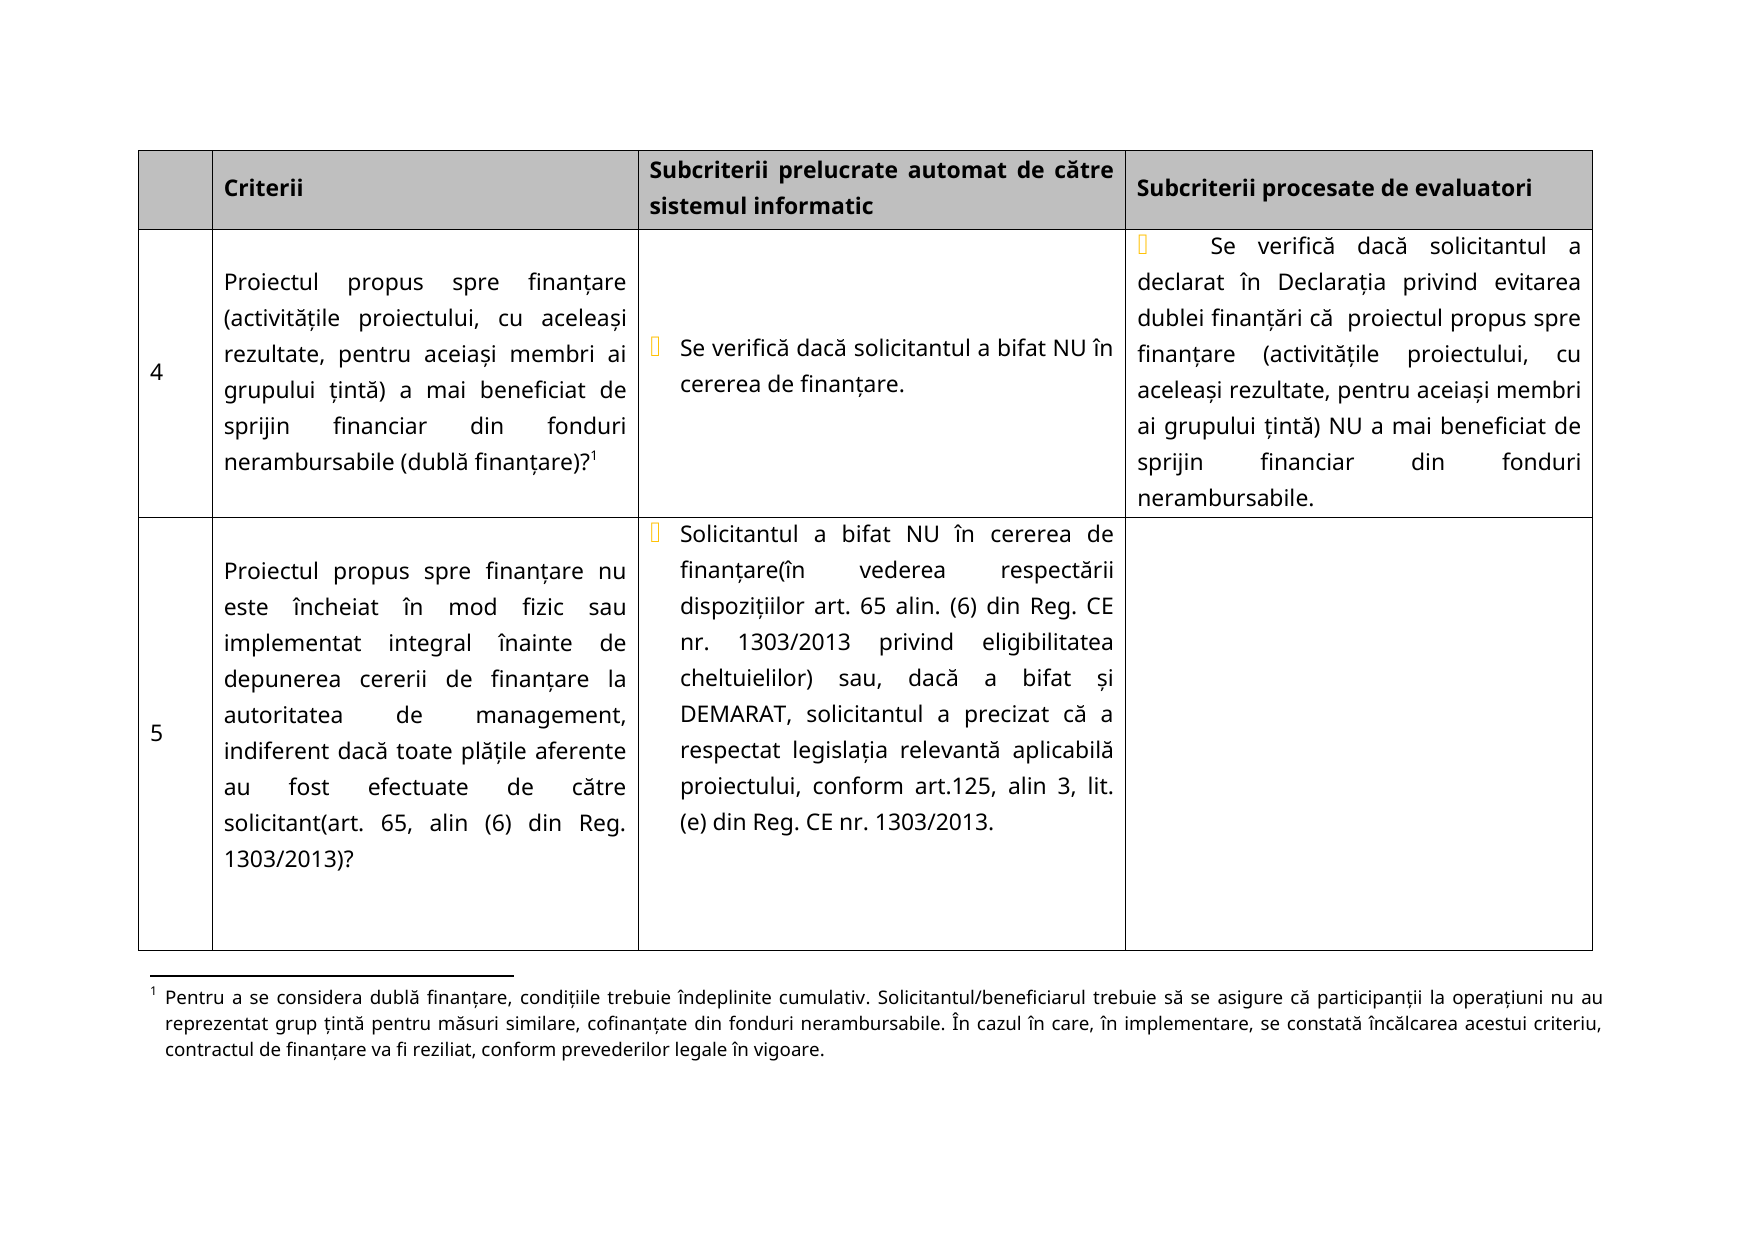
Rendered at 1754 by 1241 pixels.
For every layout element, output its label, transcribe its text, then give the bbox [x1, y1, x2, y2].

table_header Subcriterii prelucrate automat de către sistemul informatic [639, 151, 1125, 229]
table_cell Solicitantul a bifat NU în cererea de finanţare(în vederea respectării dispozițiilor art. 65 alin. (6) din Reg. CE nr. 1303/2013 privind eligibilitatea cheltuielilor) sau, dacă a bifat și DEMARAT, solicitantul a precizat că a respectat legislația relevantă aplicabilă proiectului, conform art.125, alin 3, lit. (e) din Reg. CE nr. 1303/2013. [639, 518, 1125, 950]
table_header Subcriterii procesate de evaluatori [1126, 151, 1592, 229]
table_cell Proiectul propus spre finanțare nu este încheiat în mod fizic sau implementat integral înainte de depunerea cererii de finanțare la autoritatea de management, indiferent dacă toate plățile aferente au fost efectuate de către solicitant(art. 65, alin (6) din Reg. 1303/2013)? [213, 518, 638, 950]
table_cell Proiectul propus spre finanțare (activitățile proiectului, cu aceleaşi rezultate, pentru aceiaşi membri ai grupului ţintă) a mai beneficiat de sprijin financiar din fonduri nerambursabile (dublă finanțare)? [213, 230, 638, 517]
table_cell 5 [139, 518, 212, 950]
table_header [139, 151, 212, 229]
table_cell Se verifică dacă solicitantul a bifat NU în cererea de finanțare. [639, 230, 1125, 517]
table_cell 4 [139, 230, 212, 517]
table_header Criterii [213, 151, 638, 229]
table_cell Se verifică dacă solicitantul a declarat în Declarația privind evitarea dublei finanțări că proiectul propus spre finanțare (activitățile proiectului, cu aceleaşi rezultate, pentru aceiaşi membri ai grupului ţintă) NU a mai beneficiat de sprijin financiar din fonduri nerambursabile. [1126, 230, 1592, 517]
table_cell [1126, 518, 1592, 950]
